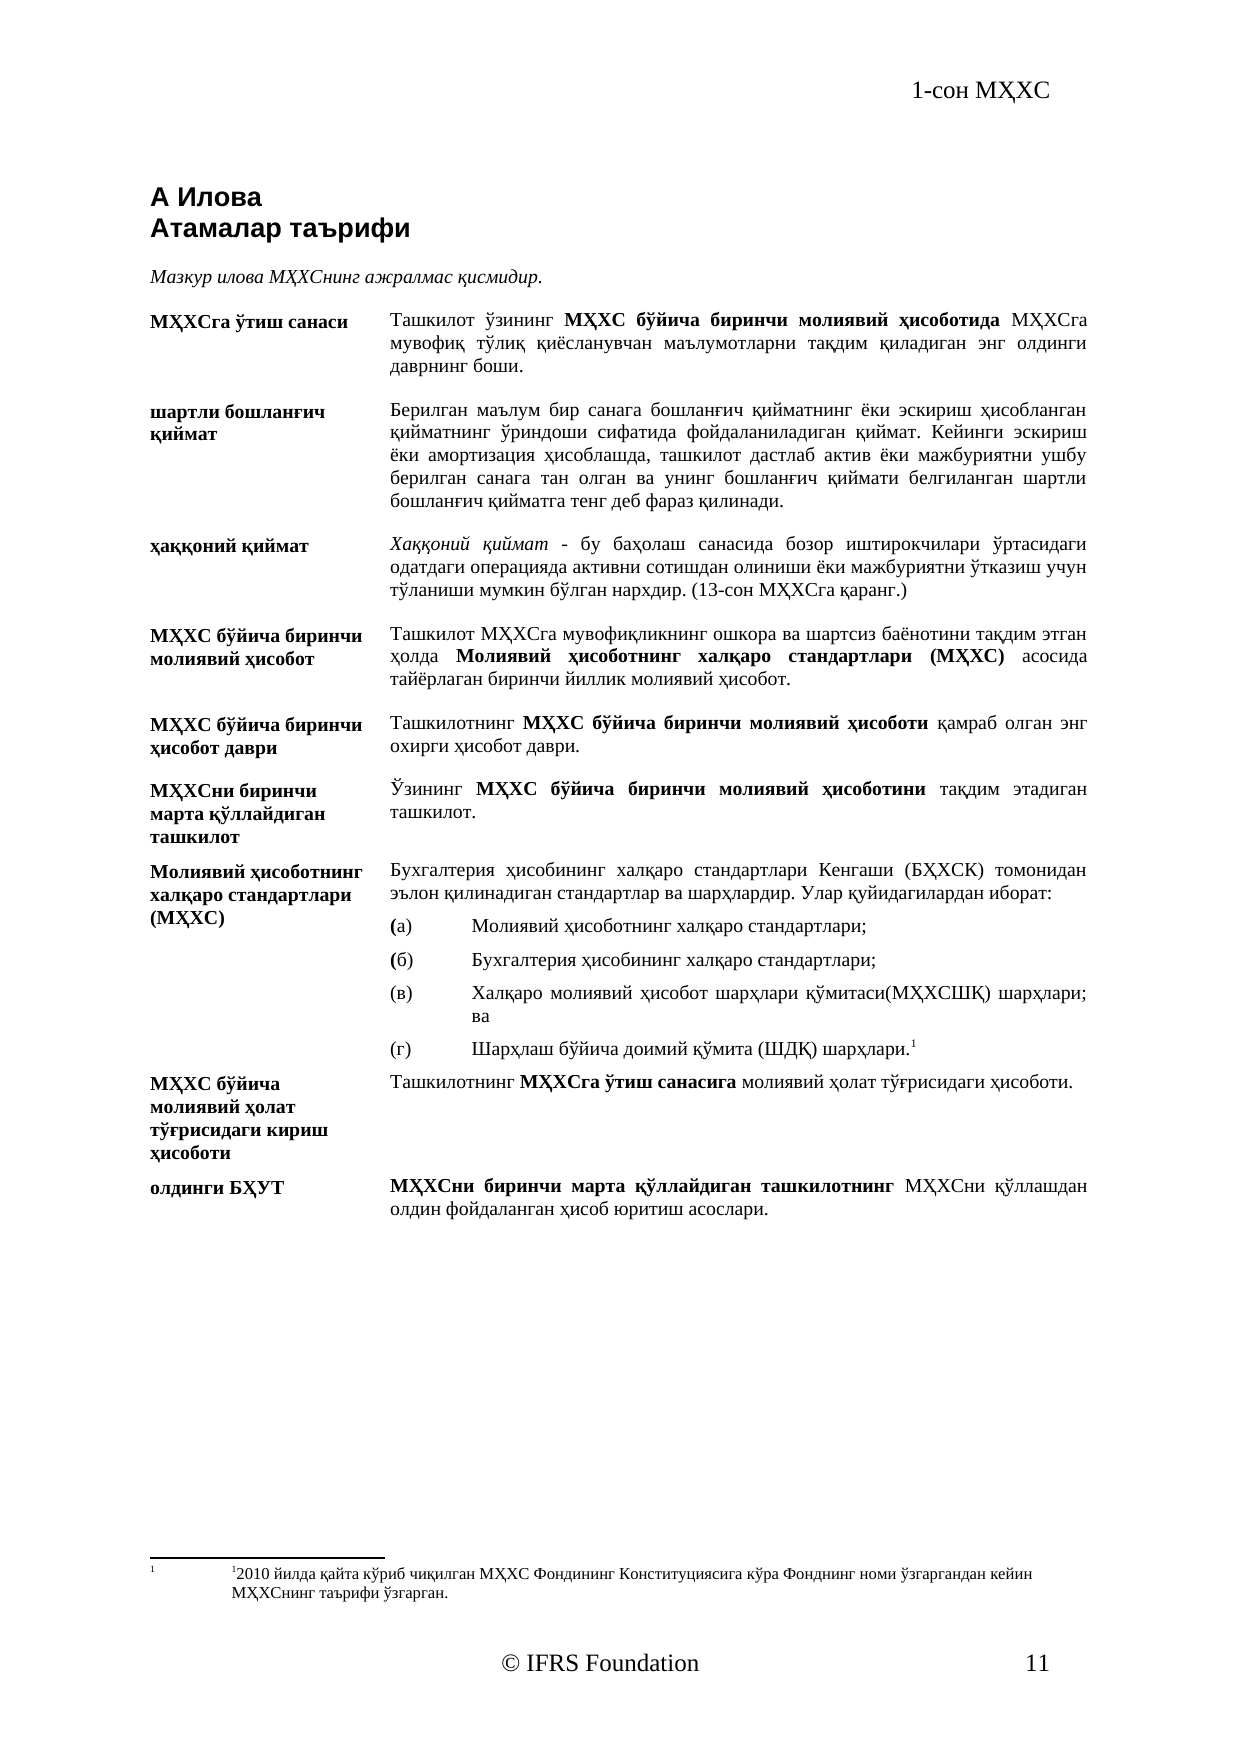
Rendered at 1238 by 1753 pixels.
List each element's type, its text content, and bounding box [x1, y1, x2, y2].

table_cell Ташкилот МҲХСга мувофиқликнинг ошкора ва шартсиз баёнотини тақдим этган ҳолда Молиявий ҳисоботнинг халқаро стандартлари (МҲХС) асосида тайёрлаган биринчи йиллик молиявий ҳисобот. [379, 611, 1099, 701]
table_cell Бухгалтерия ҳисобининг халқаро стандартлари Кенгаши (БҲХСК) томонидан эълон қилинадиган стандартлар ва шарҳлардир. Улар қуйидагилардан иборат: (a) Молиявий ҳисоботнинг халқаро стандартлари; (б) Бухгалтерия ҳисобининг халқаро стандартлари; (в) Халқаро молиявий ҳисобот шарҳлари қўмитаси(МҲХСШҚ) шарҳлари; ва (г) Шарҳлаш бўйича доимий қўмита (ШДҚ) шарҳлари.1 [379, 848, 1099, 1060]
table_cell МҲХСни биринчи марта қўллайдиган ташкилот [139, 767, 379, 848]
table_cell Ташкилотнинг МҲХСга ўтиш санасига молиявий ҳолат тўғрисидаги ҳисоботи. [379, 1060, 1099, 1163]
table_cell МҲХС бўйича биринчи ҳисобот даври [139, 701, 379, 767]
table_cell МҲХС бўйича молиявий ҳолат тўғрисидаги кириш ҳисоботи [139, 1060, 379, 1163]
text А Илова Атамалар таърифи [150, 181, 1087, 244]
table_header МҲХСга ўтиш санаси [139, 298, 379, 387]
table_cell ҳаққоний қиймат [139, 522, 379, 611]
table_cell Берилган маълум бир санага бошланғич қийматнинг ёки эскириш ҳисобланган қийматнинг ўриндоши сифатида фойдаланиладиган қиймат. Кейинги эскириш ёки амортизация ҳисоблашда, ташкилот дастлаб актив ёки мажбуриятни ушбу берилган санага тан олган ва унинг бошланғич қиймати белгиланган шартли бошланғич қийматга тенг деб фараз қилинади. [379, 387, 1099, 522]
table_cell МҲХС бўйича биринчи молиявий ҳисобот [139, 611, 379, 701]
table_cell шартли бошланғич қиймат [139, 387, 379, 522]
table_cell Ўзининг МҲХС бўйича биринчи молиявий ҳисоботини тақдим этадиган ташкилот. [379, 767, 1099, 848]
table_cell Молиявий ҳисоботнинг халқаро стандартлари (МҲХС) [139, 848, 379, 1060]
table_cell олдинги БҲУТ [139, 1164, 379, 1230]
table_cell МҲХСни биринчи марта қўллайдиган ташкилотнинг МҲХСни қўллашдан олдин фойдаланган ҳисоб юритиш асослари. [379, 1164, 1099, 1230]
table_cell Ташкилотнинг МҲХС бўйича биринчи молиявий ҳисоботи қамраб олган энг охирги ҳисобот даври. [379, 701, 1099, 767]
text Мазкур илова МҲХСнинг ажралмас қисмидир. [150, 264, 1087, 287]
table_header Ташкилот ўзининг МҲХС бўйича биринчи молиявий ҳисоботида МҲХСга мувофиқ тўлиқ қиёсланувчан маълумотларни тақдим қиладиган энг олдинги даврнинг боши. [379, 298, 1099, 387]
table_cell Хаққоний қиймат - бу баҳолаш санасида бозор иштирокчилари ўртасидаги одатдаги операцияда активни сотишдан олиниши ёки мажбуриятни ўтказиш учун тўланиши мумкин бўлган нархдир. (13-сон МҲХСга қаранг.) [379, 522, 1099, 611]
